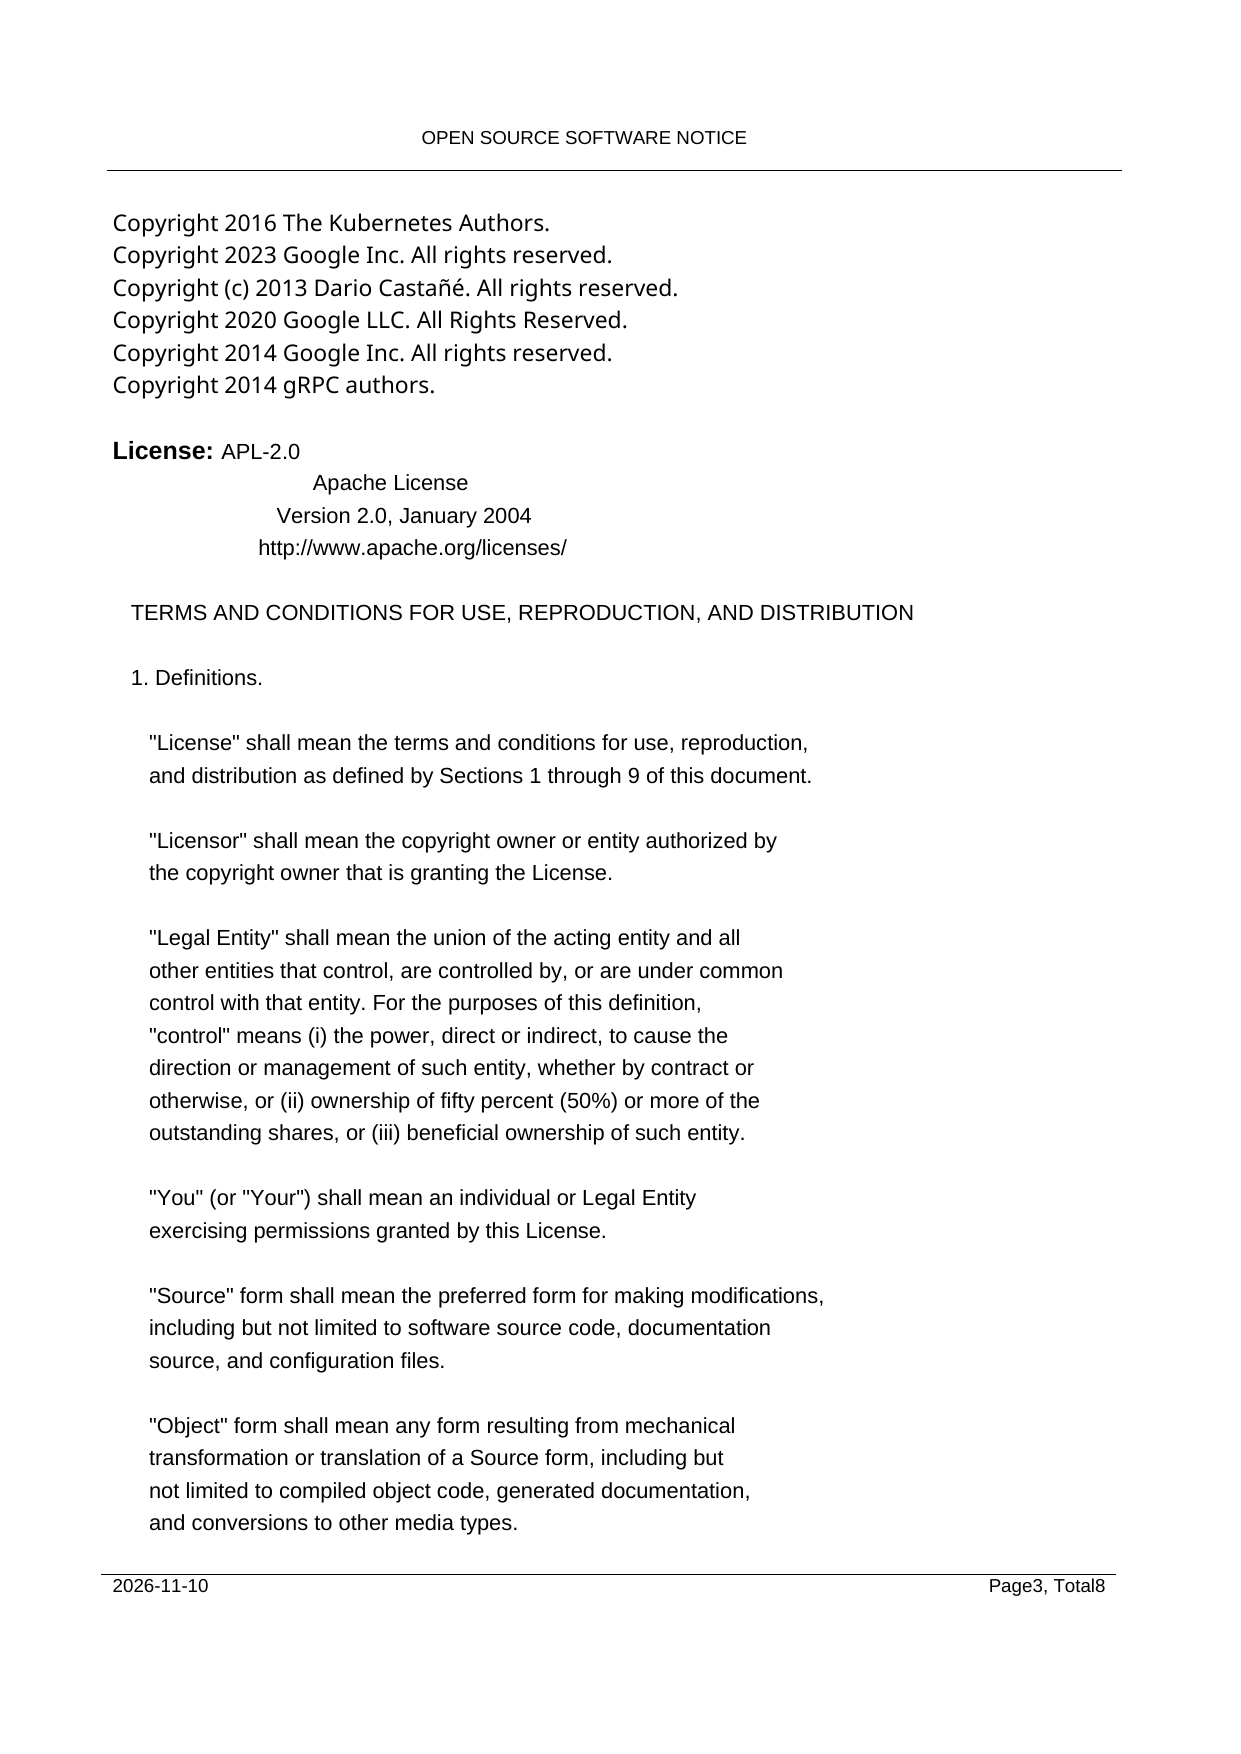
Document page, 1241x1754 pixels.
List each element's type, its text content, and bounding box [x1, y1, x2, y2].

text Version 2.0, January 2004 [112, 499, 1128, 531]
text outstanding shares, or (iii) beneficial ownership of such entity. [112, 1116, 1128, 1149]
text "Object" form shall mean any form resulting from mechanical [112, 1409, 1128, 1441]
text exercising permissions granted by this License. [112, 1214, 1128, 1246]
text "Legal Entity" shall mean the union of the acting entity and all [112, 921, 1128, 954]
text 1. Definitions. [112, 661, 1128, 694]
text and conversions to other media types. [112, 1506, 1128, 1539]
text including but not limited to software source code, documentation [112, 1311, 1128, 1344]
text otherwise, or (ii) ownership of fifty percent (50%) or more of the [112, 1084, 1128, 1116]
text not limited to compiled object code, generated documentation, [112, 1474, 1128, 1506]
text TERMS AND CONDITIONS FOR USE, REPRODUCTION, AND DISTRIBUTION [112, 596, 1128, 629]
text License: APL-2.0 [112, 434, 1128, 466]
text direction or management of such entity, whether by contract or [112, 1051, 1128, 1084]
text other entities that control, are controlled by, or are under common [112, 954, 1128, 986]
text source, and configuration files. [112, 1344, 1128, 1376]
text "License" shall mean the terms and conditions for use, reproduction, [112, 726, 1128, 759]
text http://www.apache.org/licenses/ [112, 531, 1128, 564]
text "Licensor" shall mean the copyright owner or entity authorized by [112, 824, 1128, 856]
text the copyright owner that is granting the License. [112, 856, 1128, 889]
text control with that entity. For the purposes of this definition, [112, 986, 1128, 1019]
text Apache License [112, 466, 1128, 499]
text transformation or translation of a Source form, including but [112, 1441, 1128, 1474]
text "Source" form shall mean the preferred form for making modifications, [112, 1279, 1128, 1311]
text and distribution as defined by Sections 1 through 9 of this document. [112, 759, 1128, 791]
text "You" (or "Your") shall mean an individual or Legal Entity [112, 1181, 1128, 1214]
text "control" means (i) the power, direct or indirect, to cause the [112, 1019, 1128, 1051]
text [112, 206, 1128, 434]
